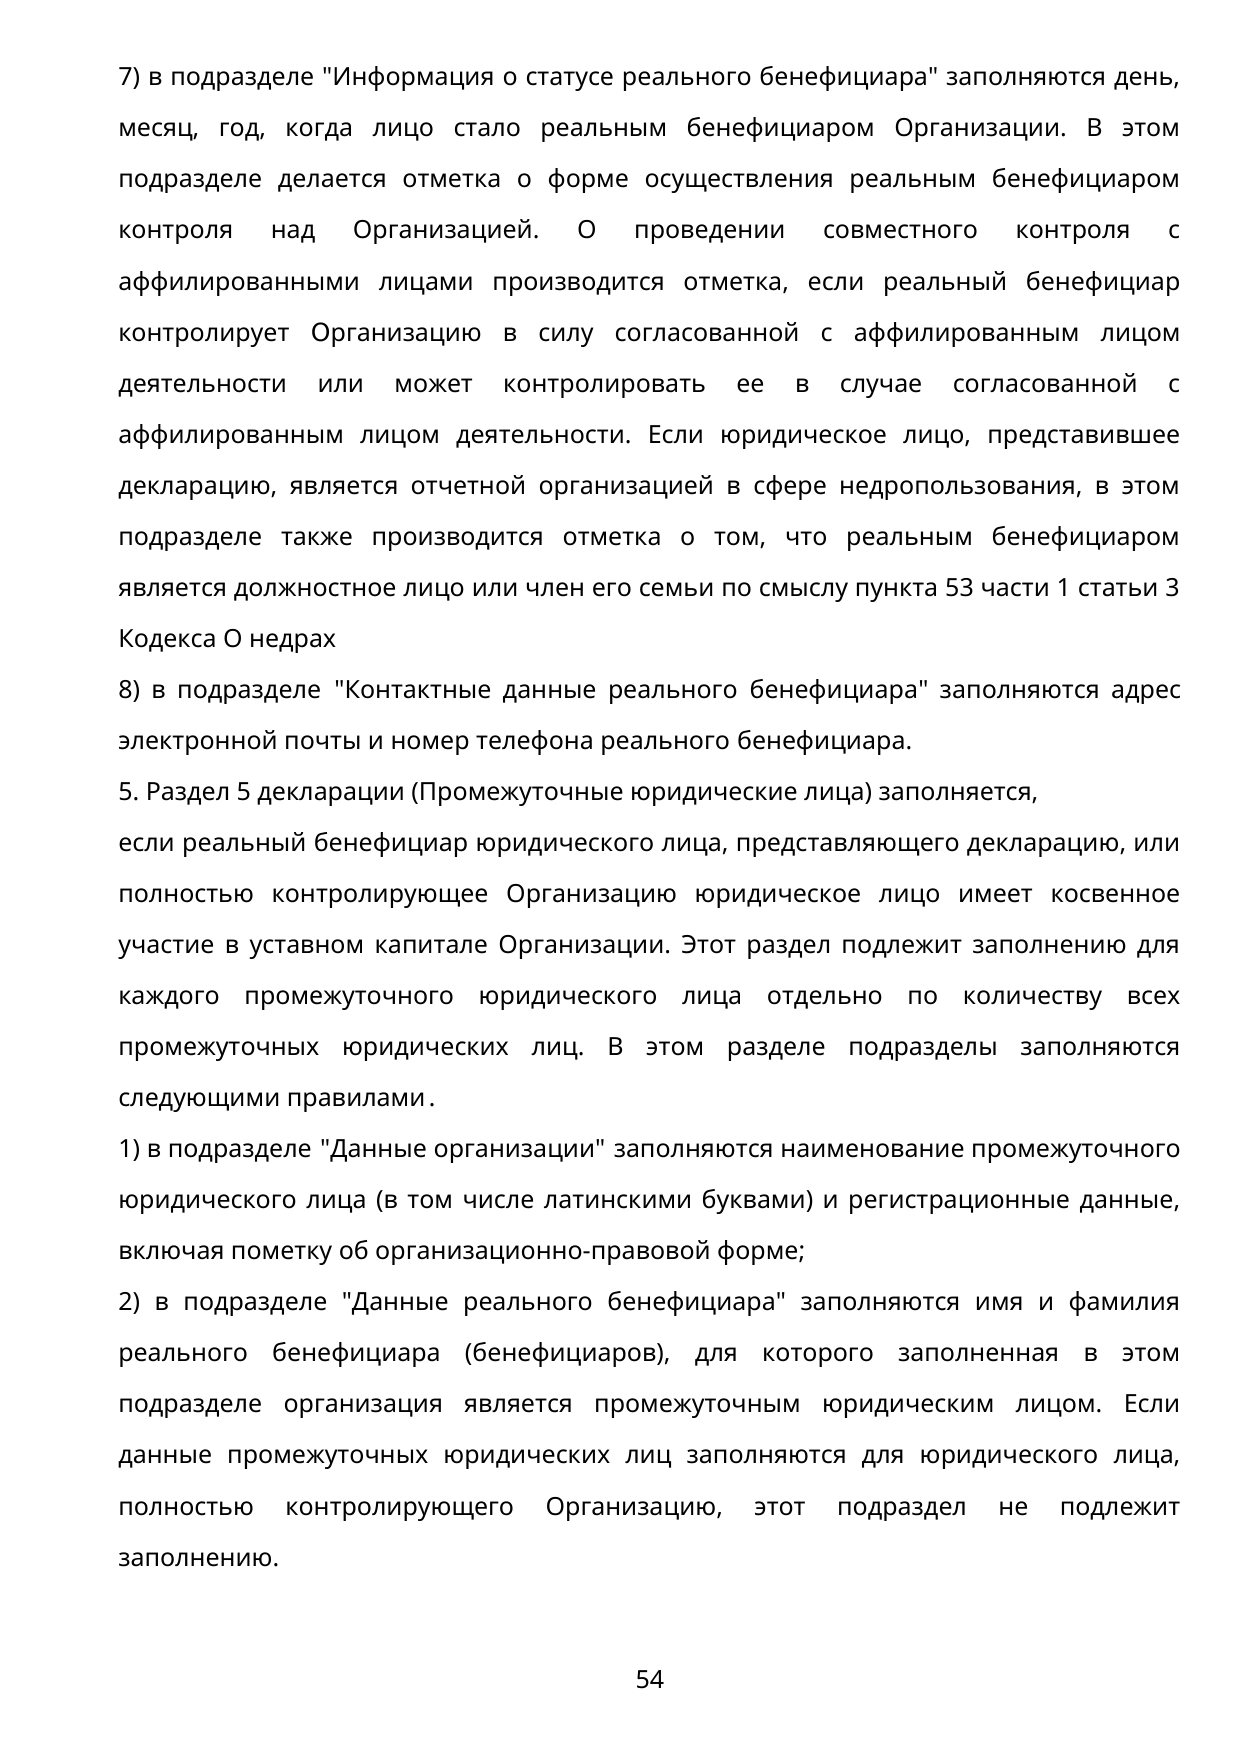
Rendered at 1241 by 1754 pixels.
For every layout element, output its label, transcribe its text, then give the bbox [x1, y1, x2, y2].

text если реальный бенефициар юридического лица, представляющего декларацию, или полностью контролирующее Организацию юридическое лицо имеет косвенное участие в уставном капитале Организации. Этот раздел подлежит заполнению для каждого промежуточного юридического лица отдельно по количеству всех промежуточных юридических лиц. В этом разделе подразделы заполняются следующими правилами․ [118, 825, 1181, 1114]
text 5. Раздел 5 декларации (Промежуточные юридические лица) заполняется, [118, 774, 1181, 808]
text 8) в подразделе "Контактные данные реального бенефициара" заполняются адрес электронной почты и номер телефона реального бенефициара. [118, 672, 1181, 757]
text 7) в подразделе "Информация о статусе реального бенефициара" заполняются день, месяц, год, когда лицо стало реальным бенефициаром Организации. В этом подразделе делается отметка о форме осуществления реальным бенефициаром контроля над Организацией. О проведении совместного контроля с аффилированными лицами производится отметка, если реальный бенефициар контролирует Օрганизацию в силу согласованной с аффилированным лицом деятельности или может контролировать ее в случае согласованной с аффилированным лицом деятельности. Если юридическое лицо, представившее декларацию, является отчетной организацией в сфере недропользования, в этом подразделе также производится отметка о том, что реальным бенефициаром является должностное лицо или член его семьи по смыслу пункта 53 части 1 статьи 3 Кодекса О недрах [118, 59, 1181, 654]
text 1) в подразделе "Данные организации" заполняются наименование промежуточного юридического лица (в том числе латинскими буквами) и регистрационные данные, включая пометку об организационно-правовой форме; [118, 1131, 1181, 1267]
text 2) в подразделе "Данные реального бенефициара" заполняются имя и фамилия реального бенефициара (бенефициаров), для которого заполненная в этом подразделе организация является промежуточным юридическим лицом. Если данные промежуточных юридических лиц заполняются для юридического лица, полностью контролирующего Организацию, этот подраздел не подлежит заполнению. [118, 1284, 1181, 1573]
